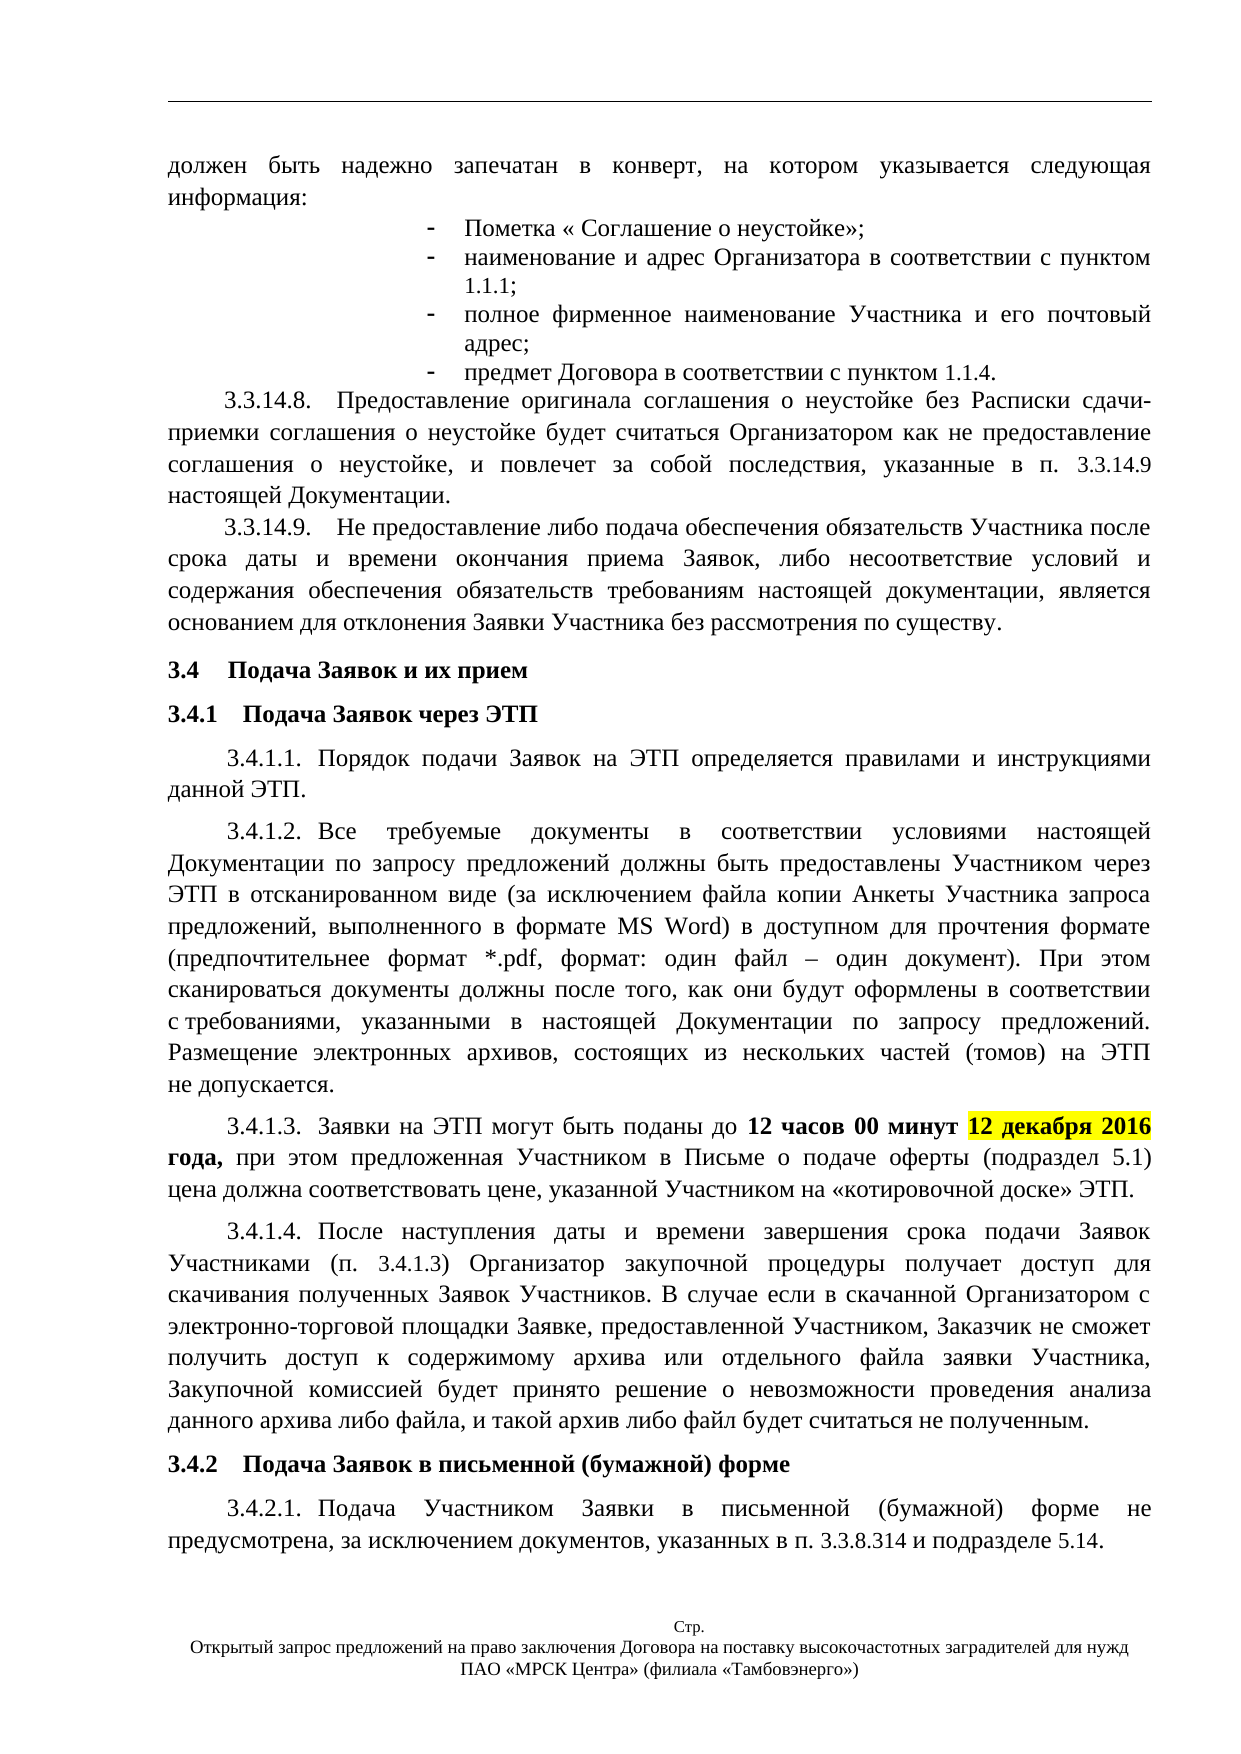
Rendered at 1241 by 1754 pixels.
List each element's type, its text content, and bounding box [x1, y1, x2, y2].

list Заявки на ЭТП могут быть поданы до 12 часов 00 минут 12 декабря 2016 года, при этом предложенная Участником в Письме о подаче оферты (подраздел 5.1) цена должна соответствовать цене, указанной Участником на «котировочной доске» ЭТП. [168, 1111, 1152, 1203]
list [168, 150, 1152, 210]
list Предоставление оригинала соглашения о неустойке без Расписки сдачи-приемки соглашения о неустойке будет считаться Организатором как не предоставление соглашения о неустойке, и повлечет за собой последствия, указанные в п. 3.3.14.9 настоящей Документации. [168, 386, 1152, 509]
list полное фирменное наименование Участника и его почтовый адрес; [427, 299, 1152, 357]
subtitle Подача Заявок через ЭТП [168, 699, 1152, 728]
list Все требуемые документы в соответствии условиями настоящей Документации по запросу предложений должны быть предоставлены Участником через ЭТП в отсканированном виде (за исключением файла копии Анкеты Участника запроса предложений, выполненного в формате MS Word) в доступном для прочтения формате (предпочтительнее формат *.pdf, формат: один файл – один документ). При этом сканироваться документы должны после того, как они будут оформлены в соответствии с требованиями, указанными в настоящей Документации по запросу предложений. Размещение электронных архивов, состоящих из нескольких частей (томов) на ЭТП не допускается. [168, 816, 1152, 1098]
list Пометка « Соглашение о неустойке»; [427, 213, 1152, 242]
list Подача Участником Заявки в письменной (бумажной) форме не предусмотрена, за исключением документов, указанных в п. 3.3.14 и подразделе 5.14. [168, 1493, 1152, 1554]
subtitle Подача Заявок в письменной (бумажной) форме [168, 1449, 1152, 1478]
list предмет Договора в соответствии с пунктом 1.1.4. [427, 357, 1152, 386]
list Порядок подачи Заявок на ЭТП определяется правилами и инструкциями данной ЭТП. [168, 743, 1152, 803]
list наименование и адрес Организатора в соответствии с пунктом 1.1.1; [427, 242, 1152, 299]
list После наступления даты и времени завершения срока подачи Заявок Участниками (п. 3.4.1.3) Организатор закупочной процедуры получает доступ для скачивания полученных Заявок Участников. В случае если в скачанной Организатором с электронно-торговой площадки Заявке, предоставленной Участником, Заказчик не сможет получить доступ к содержимому архива или отдельного файла заявки Участника, Закупочной комиссией будет принято решение о невозможности проведения анализа данного архива либо файла, и такой архив либо файл будет считаться не полученным. [168, 1216, 1152, 1434]
list Не предоставление либо подача обеспечения обязательств Участника после срока даты и времени окончания приема Заявок, либо несоответствие условий и содержания обеспечения обязательств требованиям настоящей документации, является основанием для отклонения Заявки Участника без рассмотрения по существу. [168, 512, 1152, 635]
subtitle Подача Заявок и их прием [168, 655, 1152, 683]
